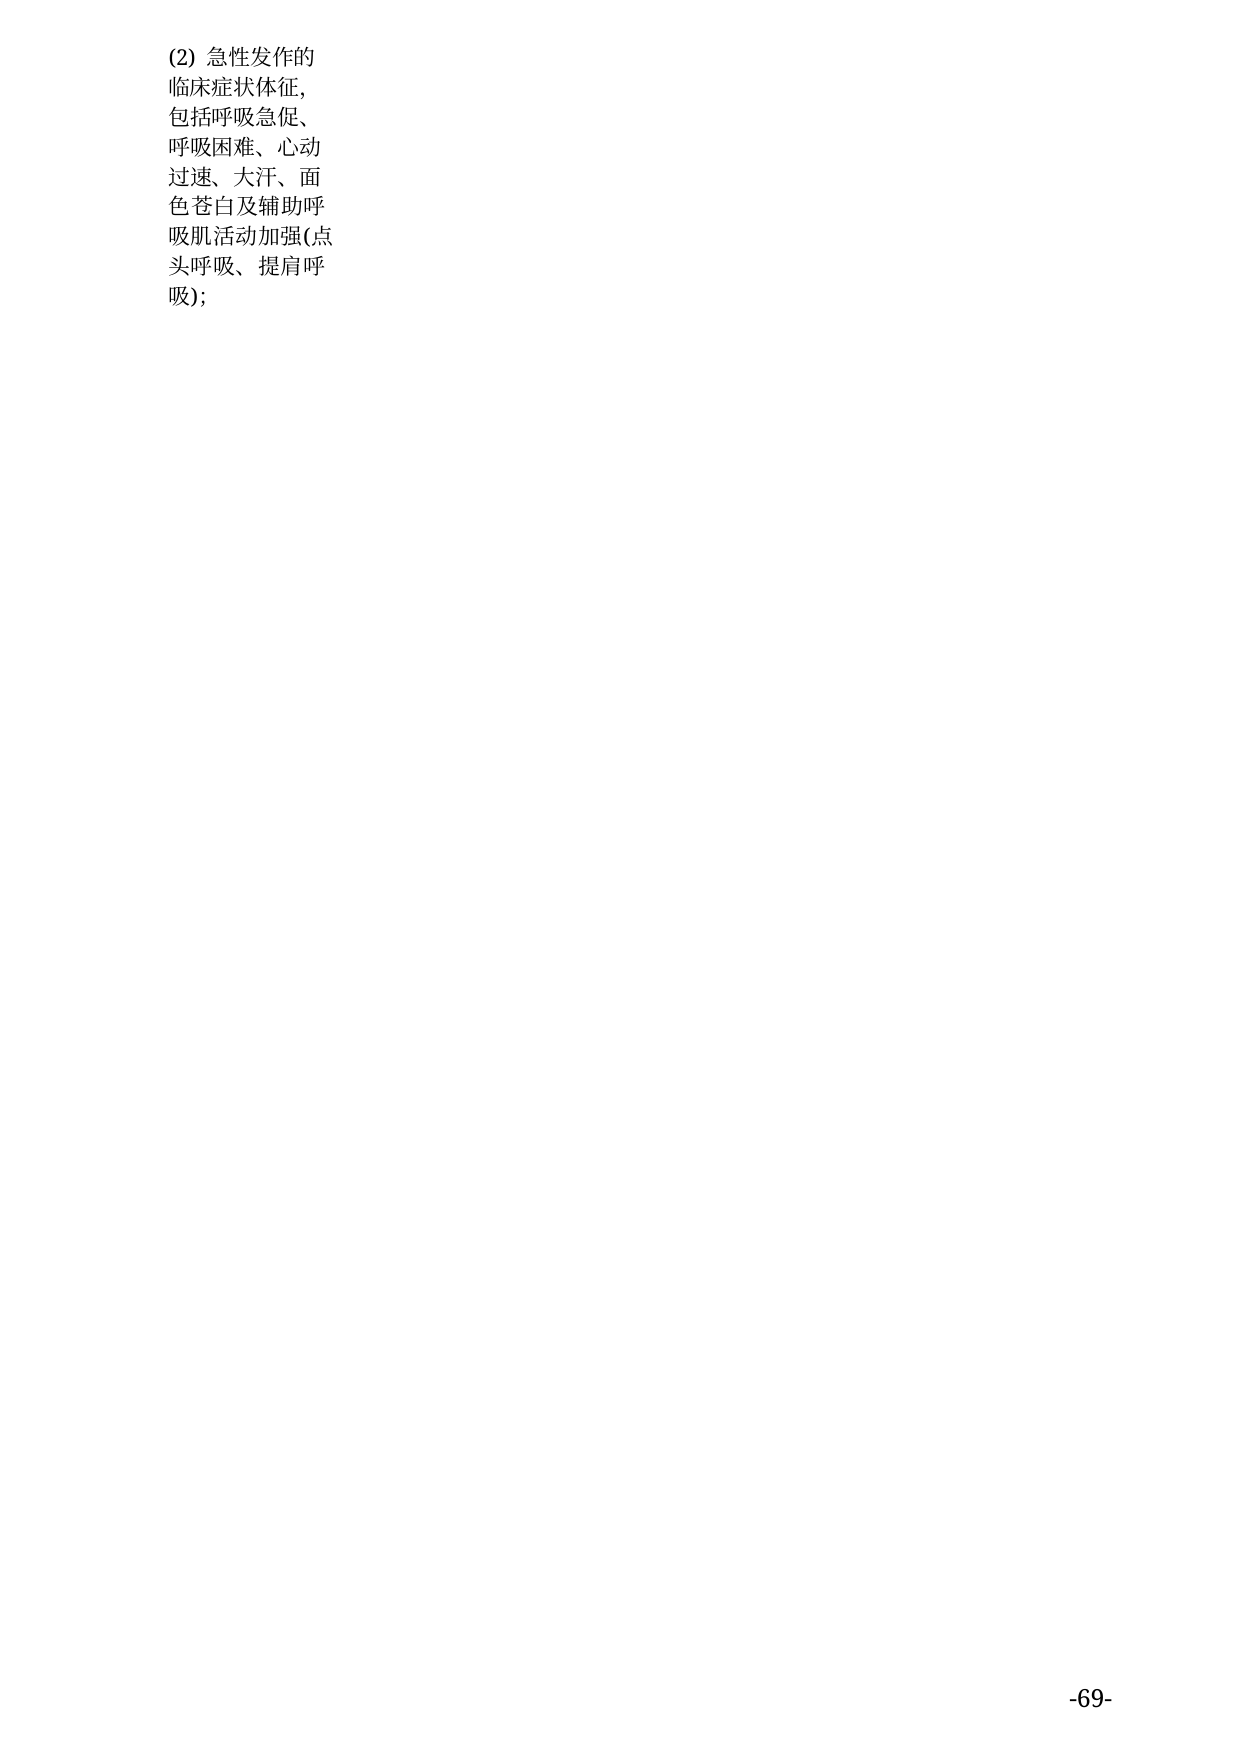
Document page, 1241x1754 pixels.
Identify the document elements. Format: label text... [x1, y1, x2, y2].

text (2) 急性发作的临床症状体征，包括呼吸急促、呼吸困难、心动过速、大汗、面 色苍白及辅助呼吸肌活动加强(点头呼吸、提肩呼吸)； [168, 42, 337, 311]
